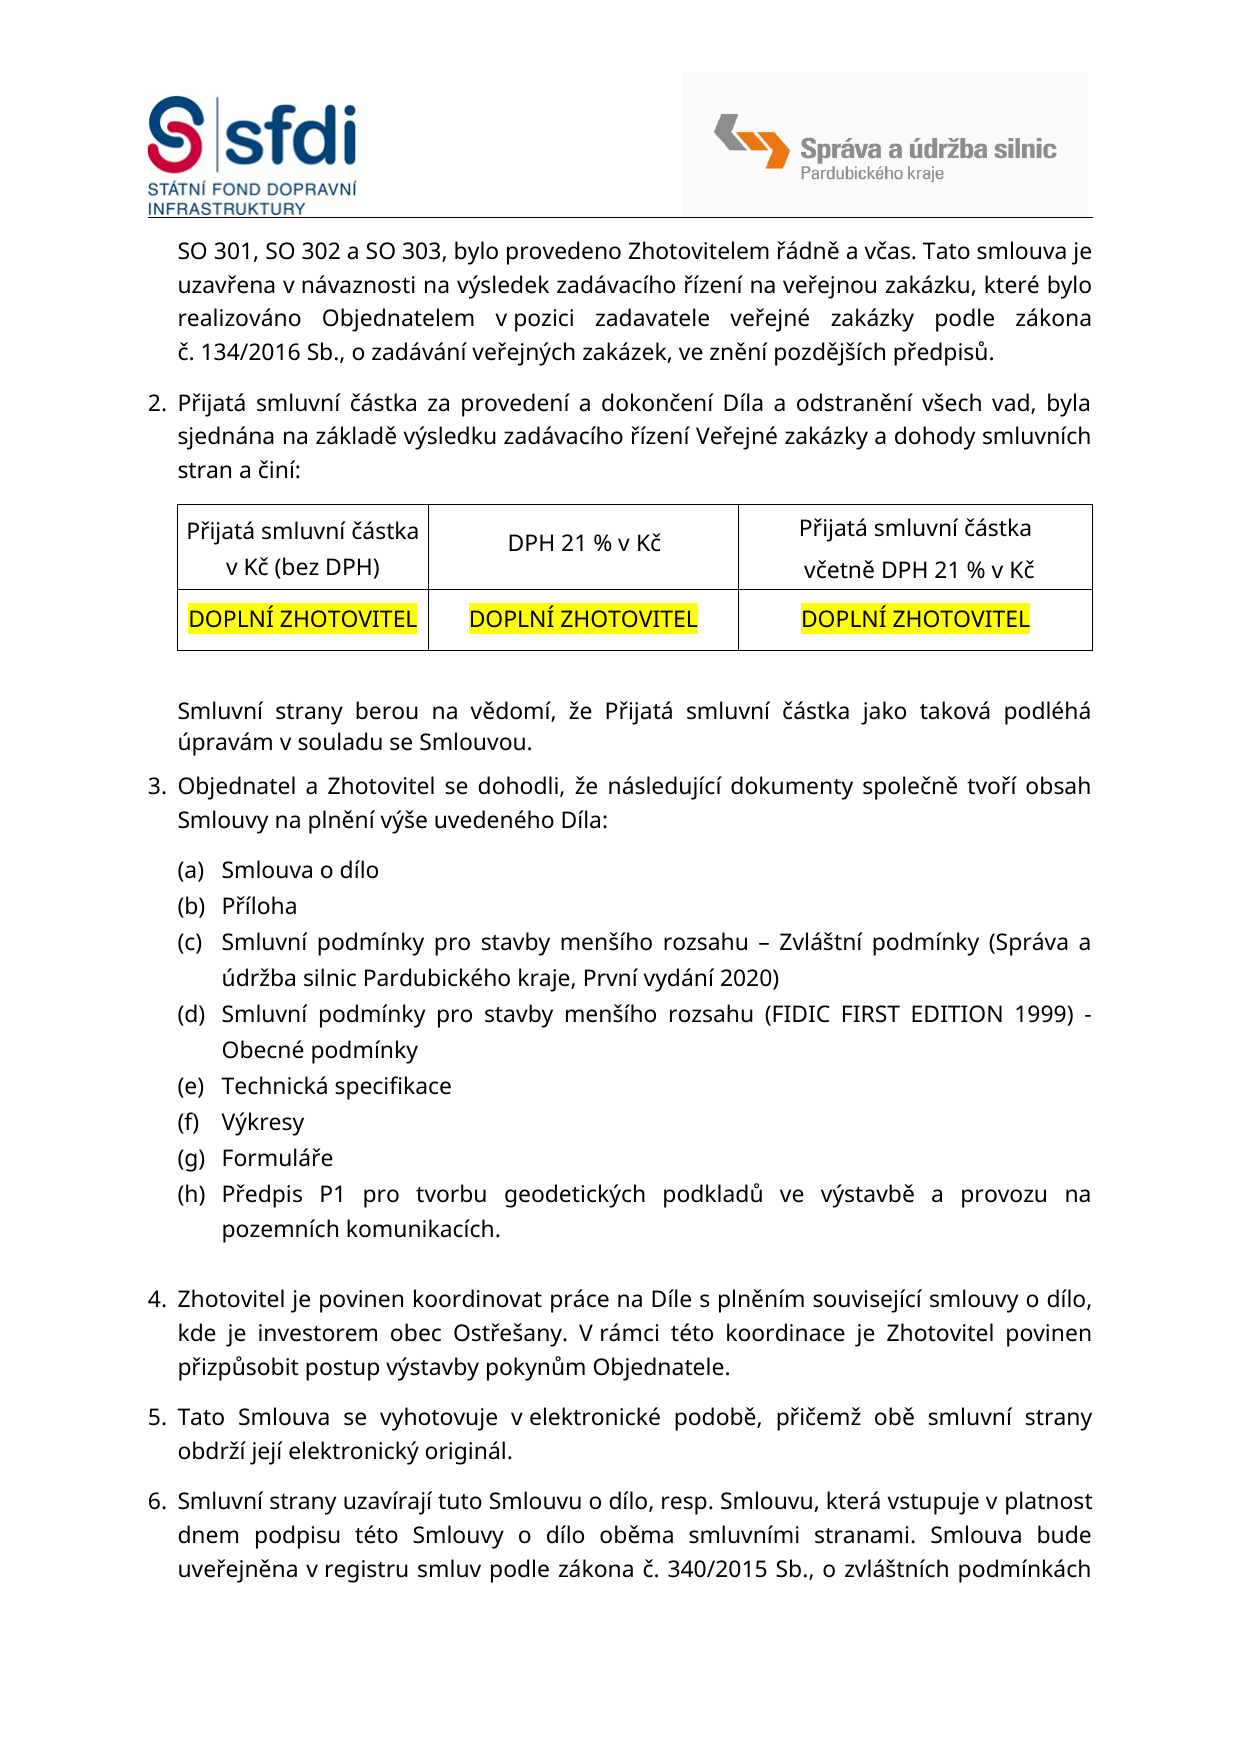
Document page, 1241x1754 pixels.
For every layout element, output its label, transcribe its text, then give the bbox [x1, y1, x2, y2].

list Smlouva o dílo [177, 854, 1093, 885]
table_header DPH 21 % v Kč [429, 505, 738, 589]
list Předpis P1 pro tvorbu geodetických podkladů ve výstavbě a provozu na pozemních komunikacích. [177, 1177, 1093, 1245]
list Zhotovitel je povinen koordinovat práce na Díle s plněním související smlouvy o dílo, kde je investorem obec Ostřešany. V rámci této koordinace je Zhotovitel povinen přizpůsobit postup výstavby pokynům Objednatele. [148, 1283, 1093, 1382]
picture [681, 73, 1088, 215]
table_cell DOPLNÍ ZHOTOVITEL [739, 590, 1092, 650]
list Výkresy [177, 1106, 1093, 1137]
list Příloha [177, 890, 1093, 921]
table_cell DOPLNÍ ZHOTOVITEL [178, 590, 428, 650]
list Přijatá smluvní částka za provedení a dokončení Díla a odstranění všech vad, byla sjednána na základě výsledku zadávacího řízení Veřejné zakázky a dohody smluvních stran a činí: [148, 386, 1093, 485]
table_header Přijatá smluvní částka včetně DPH 21 % v Kč [739, 505, 1092, 589]
picture [147, 94, 357, 215]
list Technická specifikace [177, 1070, 1093, 1101]
list Formuláře [177, 1142, 1093, 1173]
list Tato Smlouva se vyhotovuje v elektronické podobě, přičemž obě smluvní strany obdrží její elektronický originál. [148, 1401, 1093, 1466]
list Smluvní podmínky pro stavby menšího rozsahu – Zvláštní podmínky (Správa a údržba silnic Pardubického kraje, První vydání 2020) [177, 926, 1093, 993]
table_cell DOPLNÍ ZHOTOVITEL [429, 590, 738, 650]
table_header Přijatá smluvní částka v Kč (bez DPH) [178, 505, 428, 589]
list Objednatel a Zhotovitel se dohodli, že následující dokumenty společně tvoří obsah Smlouvy na plnění výše uvedeného Díla: [148, 770, 1093, 835]
text Smluvní strany berou na vědomí, že Přijatá smluvní částka jako taková podléhá úpravám v souladu se Smlouvou. [177, 695, 1093, 757]
list Smluvní podmínky pro stavby menšího rozsahu (FIDIC FIRST EDITION 1999) - Obecné podmínky [177, 998, 1093, 1065]
